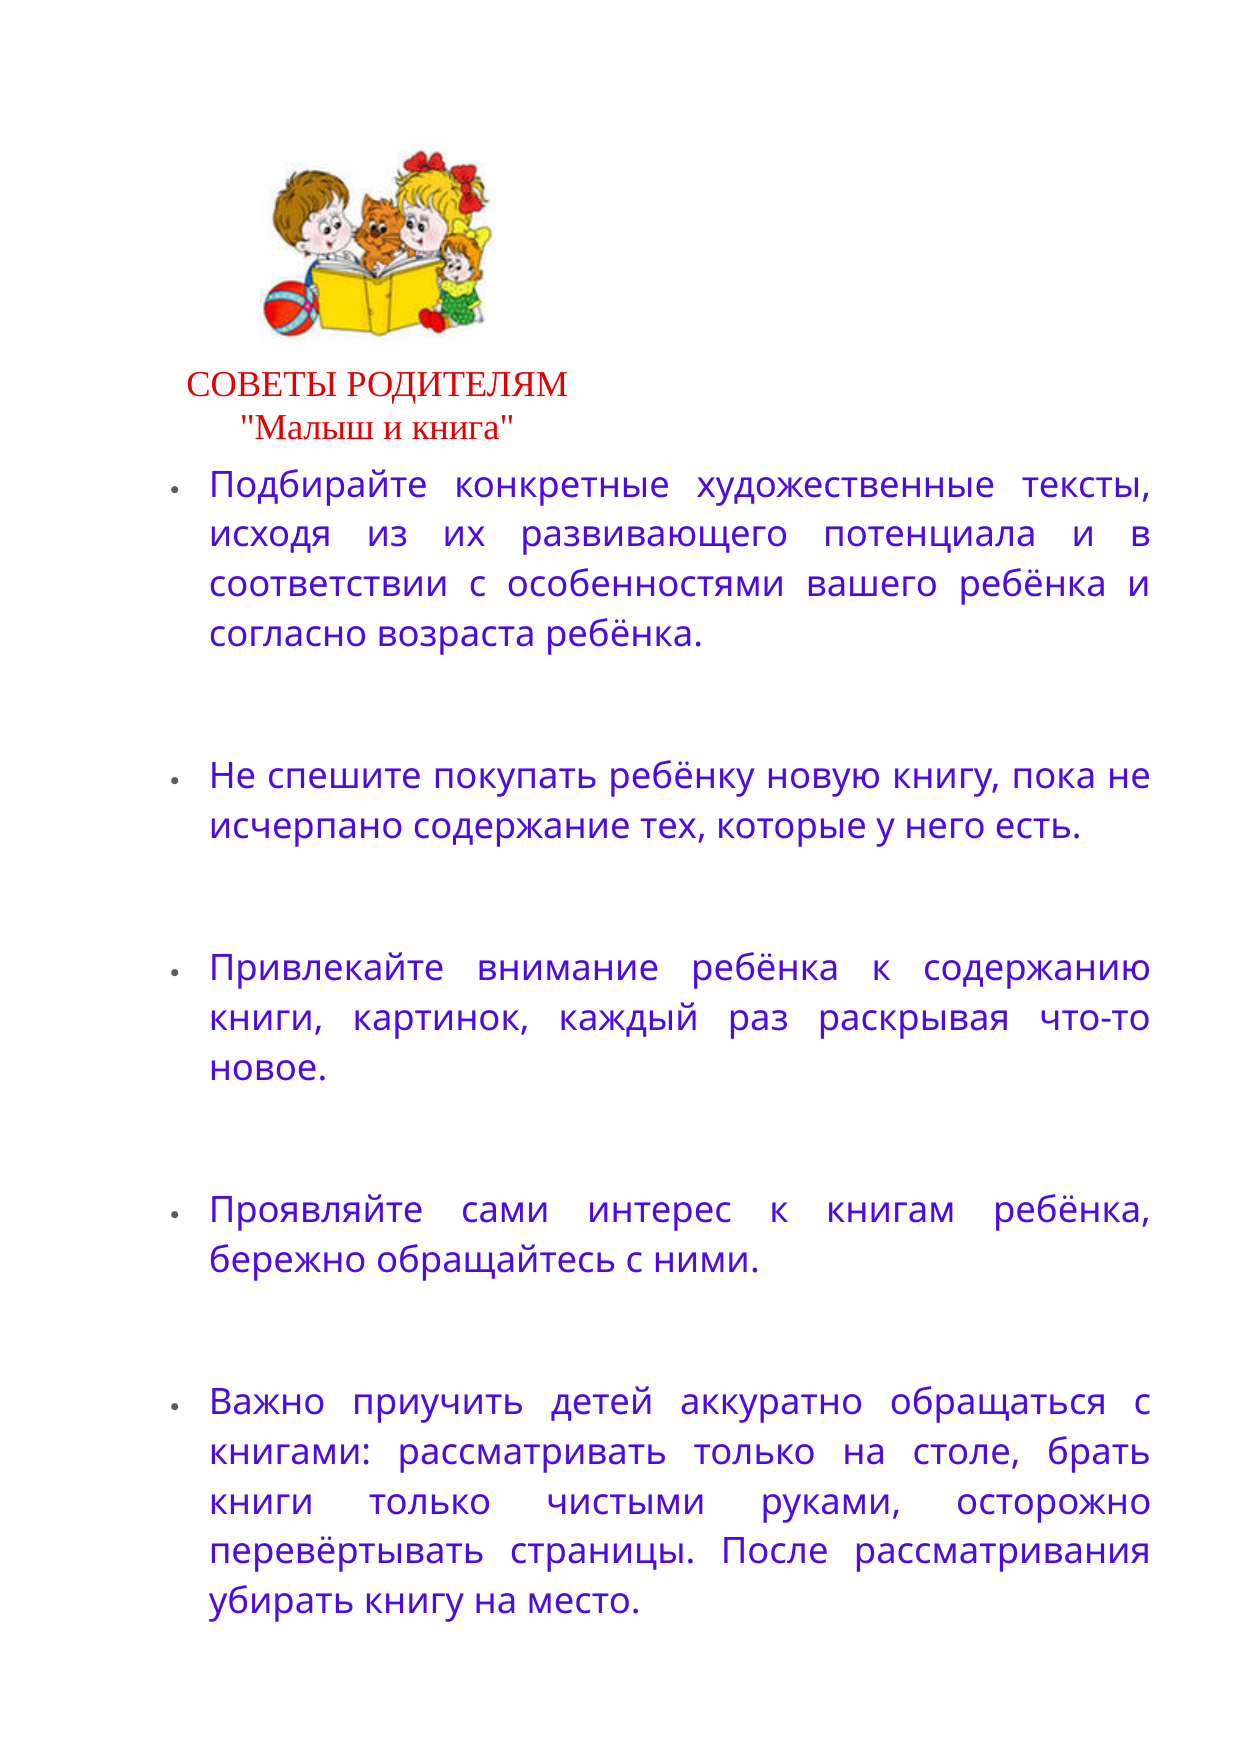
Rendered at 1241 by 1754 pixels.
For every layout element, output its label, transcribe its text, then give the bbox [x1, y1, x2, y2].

list Не спешите покупать ребёнку новую книгу, пока не исчерпано содержание тех, которые у него есть. [171, 749, 1152, 849]
list Проявляйте сами интерес к книгам ребёнка, бережно обращайтесь с ними. [171, 1184, 1152, 1283]
list Привлекайте внимание ребёнка к содержанию книги, картинок, каждый раз раскрывая что-то новое. [171, 942, 1152, 1091]
table_header СОВЕТЫ РОДИТЕЛЯМ "Малыш и книга" [177, 118, 577, 458]
picture [259, 126, 495, 361]
list Важно приучить детей аккуратно обращаться с книгами: рассматривать только на столе, брать книги только чистыми руками, осторожно перевёртывать страницы. После рассматривания убирать книгу на место. [171, 1376, 1152, 1624]
list Подбирайте конкретные художественные тексты, исходя из их развивающего потенциала и в соответствии с особенностями вашего ребёнка и согласно возраста ребёнка. [171, 458, 1152, 657]
